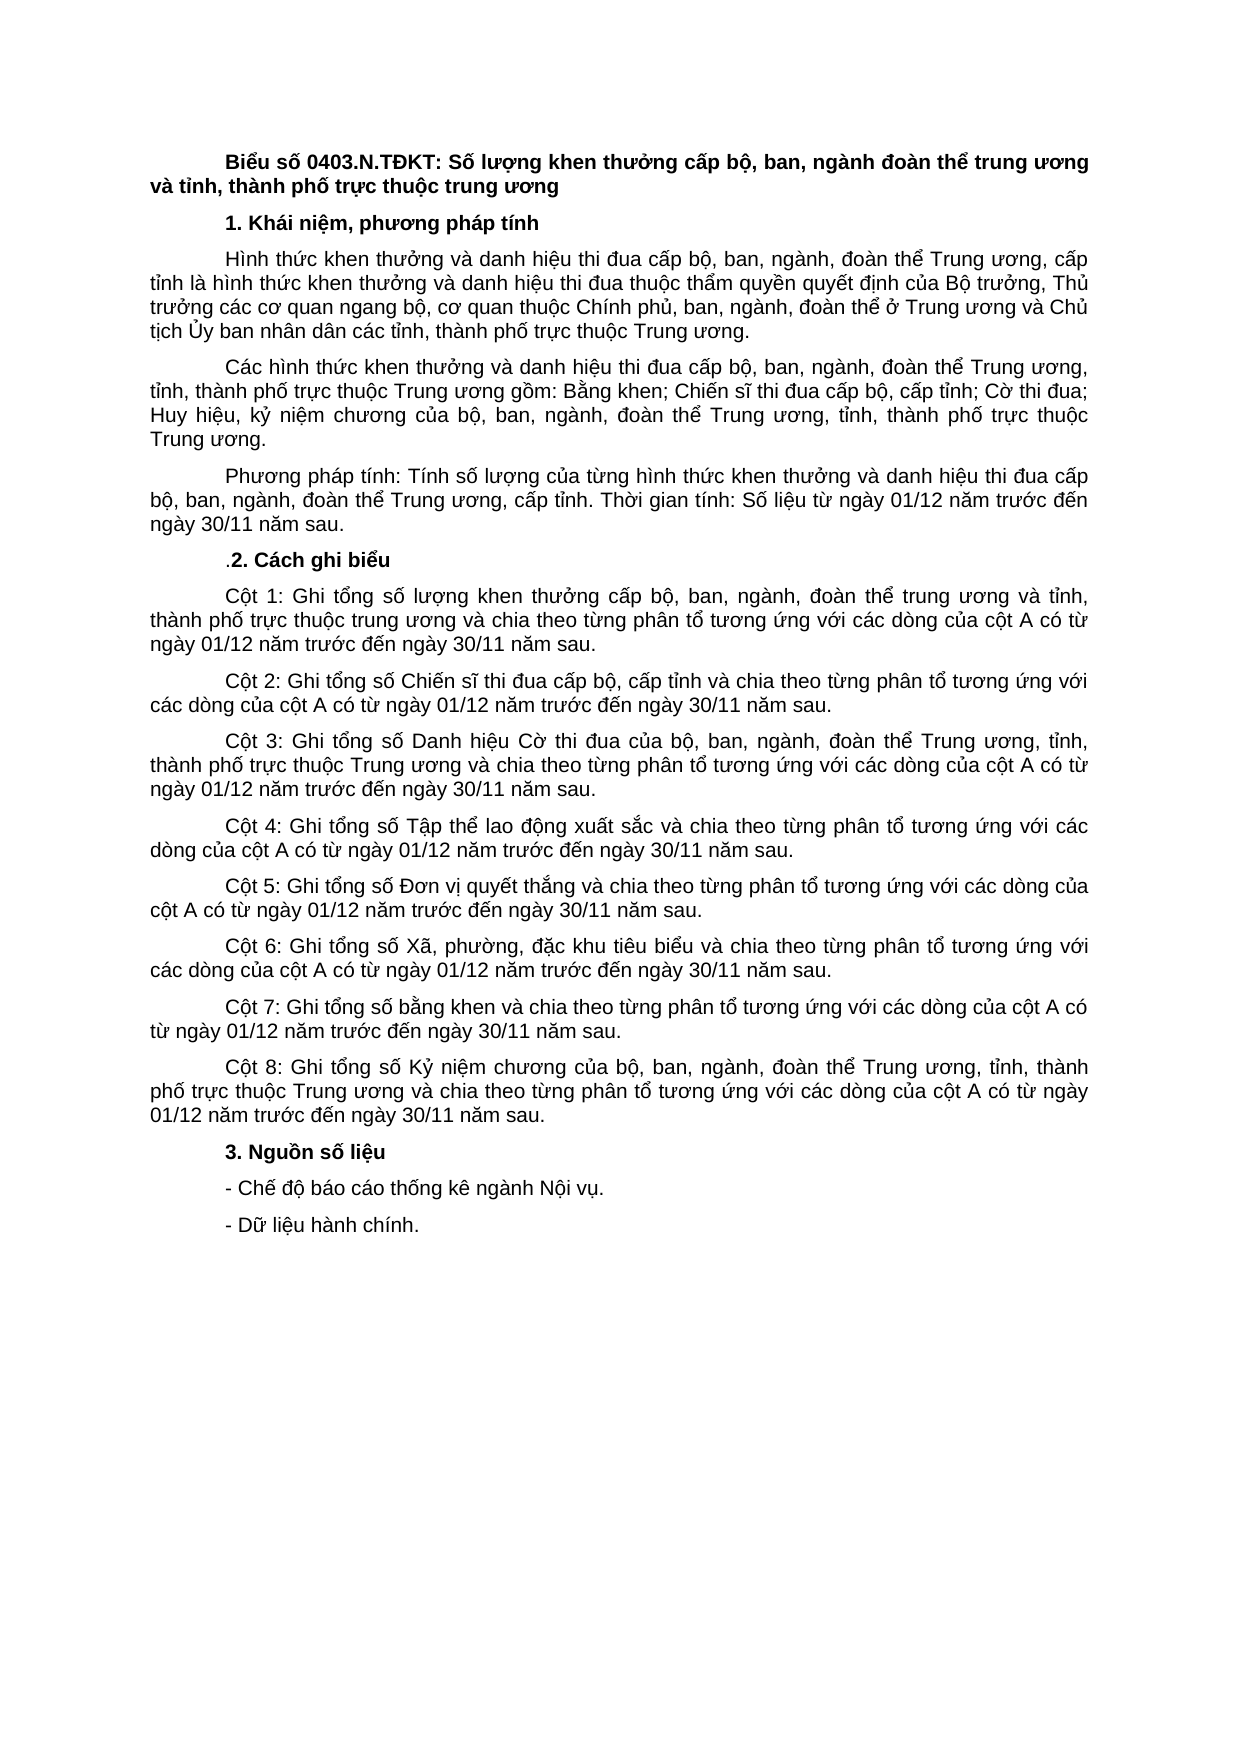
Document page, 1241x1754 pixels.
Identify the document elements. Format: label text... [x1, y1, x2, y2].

text Biểu số 0403.N.TĐKT: Số lượng khen thưởng cấp bộ, ban, ngành đoàn thể trung ương và tỉnh, thành phố trực thuộc trung ương [150, 150, 1090, 198]
text 3. Nguồn số liệu [150, 1139, 1090, 1163]
text - Dữ liệu hành chính. [150, 1212, 1090, 1236]
text Cột 4: Ghi tổng số Tập thể lao động xuất sắc và chia theo từng phân tổ tương ứng với các dòng của cột A có từ ngày 01/12 năm trước đến ngày 30/11 năm sau. [150, 813, 1090, 861]
text Phương pháp tính: Tính số lượng của từng hình thức khen thưởng và danh hiệu thi đua cấp bộ, ban, ngành, đoàn thể Trung ương, cấp tỉnh. Thời gian tính: Số liệu từ ngày 01/12 năm trước đến ngày 30/11 năm sau. [150, 463, 1090, 535]
text .2. Cách ghi biểu [150, 548, 1090, 572]
text Cột 2: Ghi tổng số Chiến sĩ thi đua cấp bộ, cấp tỉnh và chia theo từng phân tổ tương ứng với các dòng của cột A có từ ngày 01/12 năm trước đến ngày 30/11 năm sau. [150, 669, 1090, 717]
text Cột 6: Ghi tổng số Xã, phường, đặc khu tiêu biểu và chia theo từng phân tổ tương ứng với các dòng của cột A có từ ngày 01/12 năm trước đến ngày 30/11 năm sau. [150, 934, 1090, 982]
text Cột 3: Ghi tổng số Danh hiệu Cờ thi đua của bộ, ban, ngành, đoàn thể Trung ương, tỉnh, thành phố trực thuộc Trung ương và chia theo từng phân tổ tương ứng với các dòng của cột A có từ ngày 01/12 năm trước đến ngày 30/11 năm sau. [150, 729, 1090, 801]
text Cột 8: Ghi tổng số Kỷ niệm chương của bộ, ban, ngành, đoàn thể Trung ương, tỉnh, thành phố trực thuộc Trung ương và chia theo từng phân tổ tương ứng với các dòng của cột A có từ ngày 01/12 năm trước đến ngày 30/11 năm sau. [150, 1055, 1090, 1127]
text Cột 1: Ghi tổng số lượng khen thưởng cấp bộ, ban, ngành, đoàn thể trung ương và tỉnh, thành phố trực thuộc trung ương và chia theo từng phân tổ tương ứng với các dòng của cột A có từ ngày 01/12 năm trước đến ngày 30/11 năm sau. [150, 584, 1090, 656]
text Các hình thức khen thưởng và danh hiệu thi đua cấp bộ, ban, ngành, đoàn thể Trung ương, tỉnh, thành phố trực thuộc Trung ương gồm: Bằng khen; Chiến sĩ thi đua cấp bộ, cấp tỉnh; Cờ thi đua; Huy hiệu, kỷ niệm chương của bộ, ban, ngành, đoàn thể Trung ương, tỉnh, thành phố trực thuộc Trung ương. [150, 355, 1090, 451]
text Cột 5: Ghi tổng số Đơn vị quyết thắng và chia theo từng phân tổ tương ứng với các dòng của cột A có từ ngày 01/12 năm trước đến ngày 30/11 năm sau. [150, 874, 1090, 922]
text Hình thức khen thưởng và danh hiệu thi đua cấp bộ, ban, ngành, đoàn thể Trung ương, cấp tỉnh là hình thức khen thưởng và danh hiệu thi đua thuộc thẩm quyền quyết định của Bộ trưởng, Thủ trưởng các cơ quan ngang bộ, cơ quan thuộc Chính phủ, ban, ngành, đoàn thể ở Trung ương và Chủ tịch Ủy ban nhân dân các tỉnh, thành phố trực thuộc Trung ương. [150, 247, 1090, 343]
text Cột 7: Ghi tổng số bằng khen và chia theo từng phân tổ tương ứng với các dòng của cột A có từ ngày 01/12 năm trước đến ngày 30/11 năm sau. [150, 995, 1090, 1043]
text 1. Khái niệm, phương pháp tính [150, 210, 1090, 234]
text - Chế độ báo cáo thống kê ngành Nội vụ. [150, 1176, 1090, 1200]
